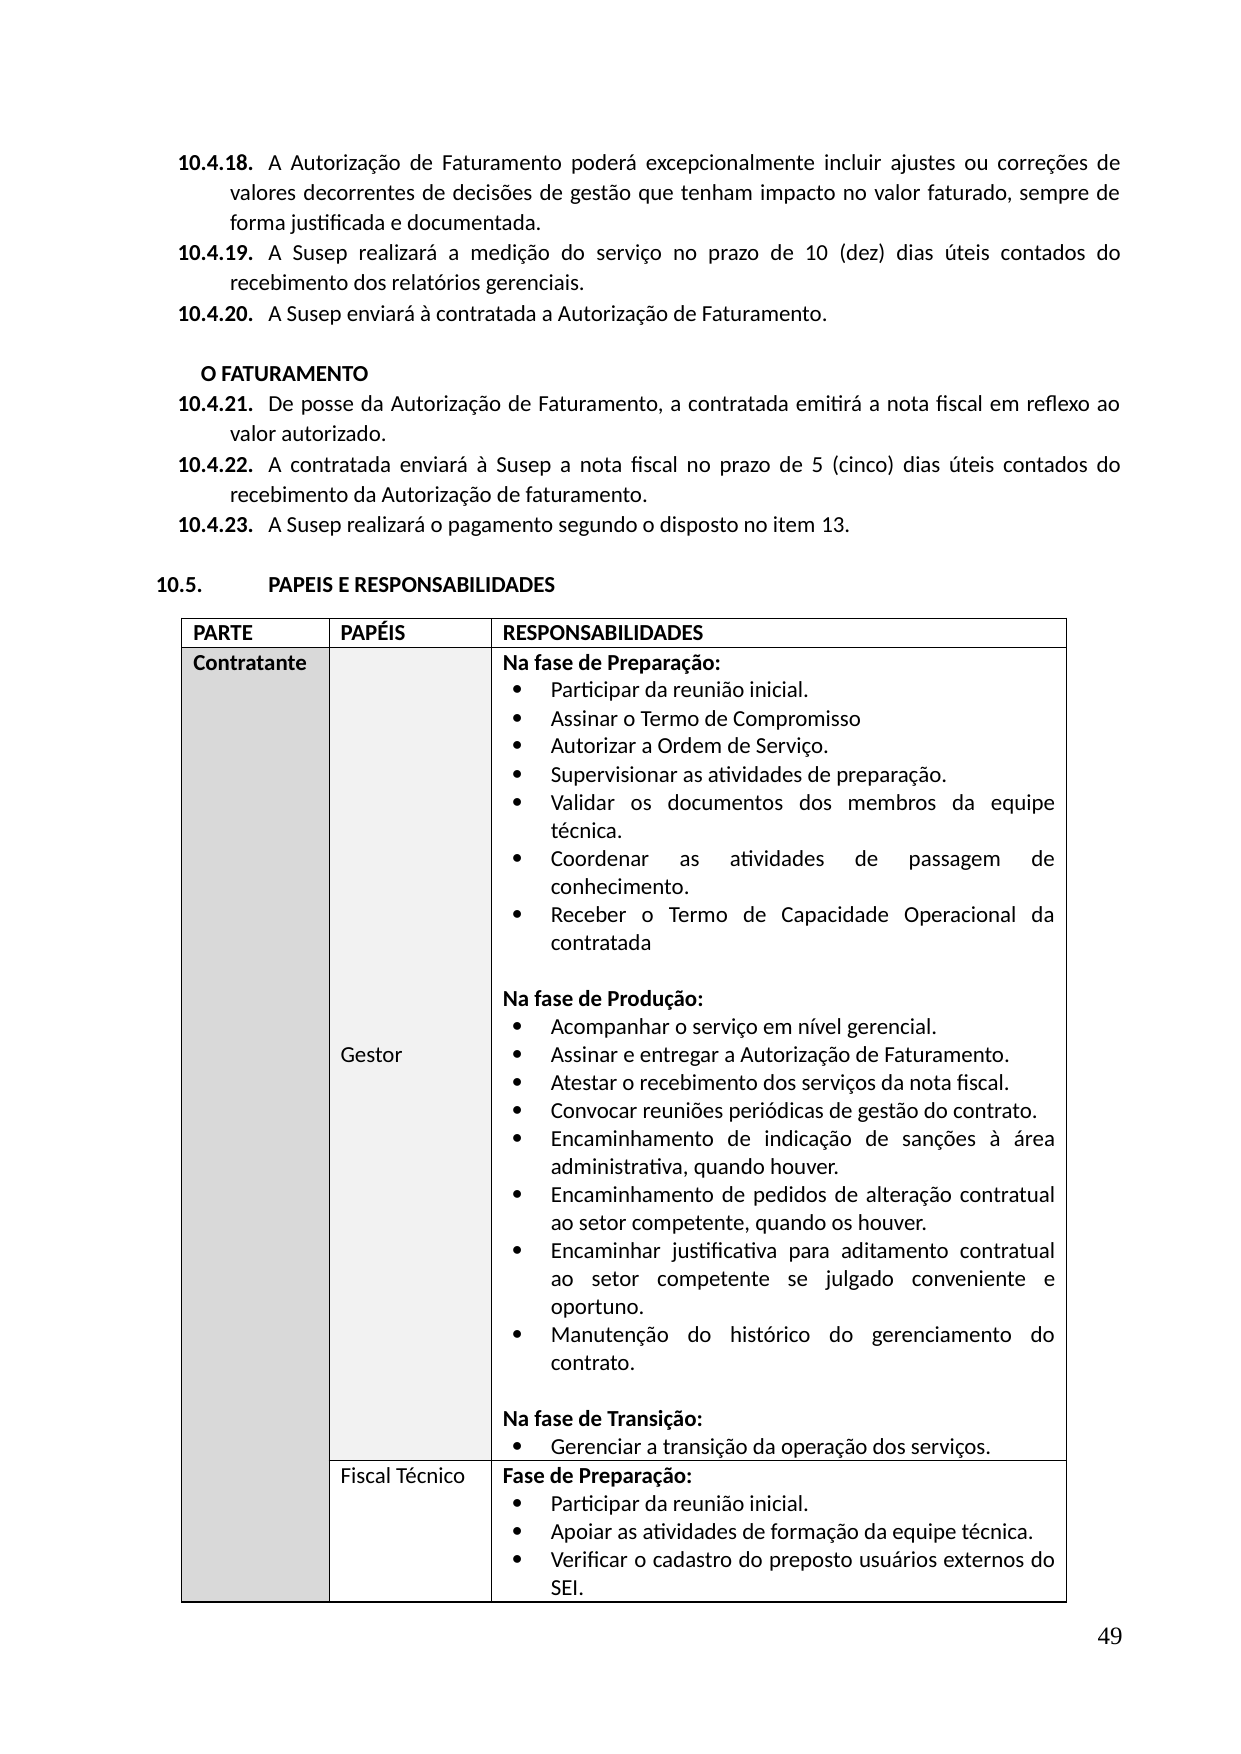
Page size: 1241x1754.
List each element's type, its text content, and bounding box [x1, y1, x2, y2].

list O FATURAMENTO [201, 359, 1122, 387]
list A contratada enviará à Susep a nota fiscal no prazo de 5 (cinco) dias úteis contados do recebimento da Autorização de faturamento. [177, 450, 1122, 508]
table_header RESPONSABILIDADES [492, 619, 1066, 647]
list A Susep realizará o pagamento segundo o disposto no item 13. [177, 510, 1122, 538]
list A Susep realizará a medição do serviço no prazo de 10 (dez) dias úteis contados do recebimento dos relatórios gerenciais. [177, 238, 1122, 297]
table_cell Contratante [182, 648, 329, 1601]
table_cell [492, 1461, 1066, 1601]
table_cell Gestor [330, 648, 491, 1460]
table_cell Na fase de Preparação: Participar da reunião inicial. Assinar o Termo de Compromisso Autorizar a Ordem de Serviço. Supervisionar as atividades de preparação. Validar os documentos dos membros da equipe técnica. Coordenar as atividades de passagem de conhecimento. Receber o Termo de Capacidade Operacional da contratada Na fase de Produção: Acompanhar o serviço em nível gerencial. Assinar e entregar a Autorização de Faturamento. Atestar o recebimento dos serviços da nota fiscal. Convocar reuniões periódicas de gestão do contrato. Encaminhamento de indicação de sanções à área administrativa, quando houver. Encaminhamento de pedidos de alteração contratual ao setor competente, quando os houver. Encaminhar justificativa para aditamento contratual ao setor competente se julgado conveniente e oportuno. Manutenção do histórico do gerenciamento do contrato. Na fase de Transição: Gerenciar a transição da operação dos serviços. [492, 648, 1066, 1460]
table_cell Fiscal Técnico [330, 1461, 491, 1601]
list A Susep enviará à contratada a Autorização de Faturamento. [177, 299, 1122, 327]
list De posse da Autorização de Faturamento, a contratada emitirá a nota fiscal em reflexo ao valor autorizado. [177, 389, 1122, 448]
table_header PAPÉIS [330, 619, 491, 647]
table_header PARTE [182, 619, 329, 647]
list PAPEIS E RESPONSABILIDADES [156, 571, 1122, 599]
list A Autorização de Faturamento poderá excepcionalmente incluir ajustes ou correções de valores decorrentes de decisões de gestão que tenham impacto no valor faturado, sempre de forma justificada e documentada. [177, 148, 1122, 236]
